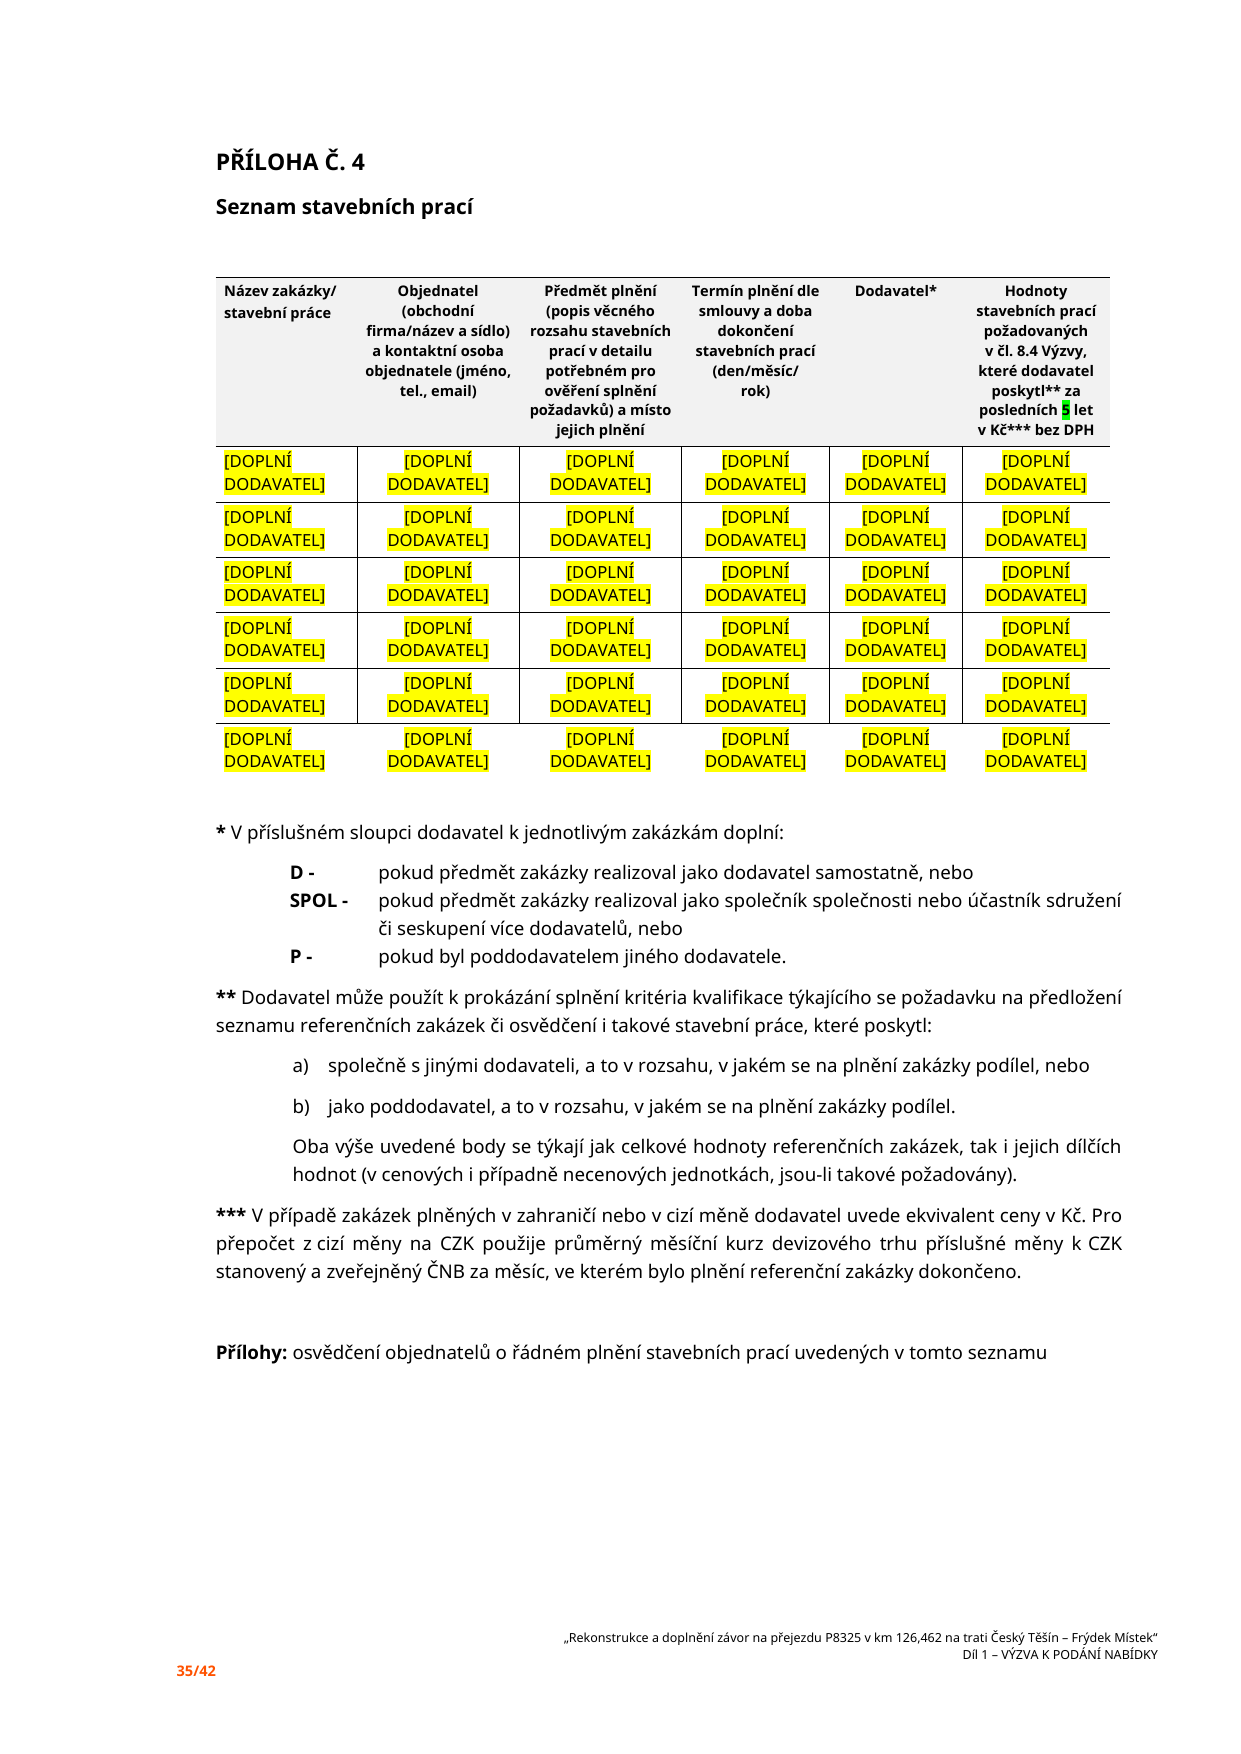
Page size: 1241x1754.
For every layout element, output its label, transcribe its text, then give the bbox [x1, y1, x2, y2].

table_header Objednatel (obchodní firma/název a sídlo) a kontaktní osoba objednatele (jméno, tel., email) [357, 278, 519, 446]
table_cell [DOPLNÍ DODAVATEL] [216, 503, 357, 557]
table_cell [DOPLNÍ DODAVATEL] [682, 613, 829, 668]
table_header Dodavatel* [829, 278, 962, 446]
table_cell [DOPLNÍ DODAVATEL] [830, 503, 962, 557]
table_cell [DOPLNÍ DODAVATEL] [216, 724, 357, 778]
table_cell [DOPLNÍ DODAVATEL] [830, 558, 962, 612]
table_cell [DOPLNÍ DODAVATEL] [358, 447, 519, 501]
table_cell [DOPLNÍ DODAVATEL] [682, 669, 829, 723]
table_cell [DOPLNÍ DODAVATEL] [682, 558, 829, 612]
table_cell [DOPLNÍ DODAVATEL] [963, 447, 1110, 501]
table_cell [DOPLNÍ DODAVATEL] [216, 447, 357, 501]
table_cell [DOPLNÍ DODAVATEL] [963, 669, 1110, 723]
table_cell [DOPLNÍ DODAVATEL] [520, 558, 681, 612]
text SPOL - pokud předmět zakázky realizoval jako společník společnosti nebo účastník sdružení či seskupení více dodavatelů, nebo [289, 887, 1122, 941]
table_cell [DOPLNÍ DODAVATEL] [830, 669, 962, 723]
table_cell [DOPLNÍ DODAVATEL] [216, 613, 357, 668]
table_cell [DOPLNÍ DODAVATEL] [830, 447, 962, 501]
table_cell [DOPLNÍ DODAVATEL] [520, 447, 681, 501]
text jako poddodavatel, a to v rozsahu, v jakém se na plnění zakázky podílel. [292, 1093, 1122, 1119]
table_cell [DOPLNÍ DODAVATEL] [357, 724, 519, 778]
table_cell [DOPLNÍ DODAVATEL] [829, 724, 962, 778]
table_header Hodnoty stavebních prací požadovaných v čl. 8.4 Výzvy, které dodavatel poskytl** za posledních 5 let v Kč*** bez DPH [962, 278, 1110, 446]
list Oba výše uvedené body se týkají jak celkové hodnoty referenčních zakázek, tak i jejich dílčích hodnot (v cenových i případně necenových jednotkách, jsou-li takové požadovány). [292, 1134, 1122, 1187]
text * V příslušném sloupci dodavatel k jednotlivým zakázkám doplní: [216, 819, 1122, 844]
text Seznam stavebních prací [216, 192, 1122, 221]
table_cell [DOPLNÍ DODAVATEL] [682, 503, 829, 557]
table_cell [DOPLNÍ DODAVATEL] [682, 724, 829, 778]
table_cell [DOPLNÍ DODAVATEL] [358, 558, 519, 612]
table_cell [DOPLNÍ DODAVATEL] [682, 447, 829, 501]
table_cell [DOPLNÍ DODAVATEL] [358, 669, 519, 723]
table_header Předmět plnění (popis věcného rozsahu stavebních prací v detailu potřebném pro ověření splnění požadavků) a místo jejich plnění [519, 278, 682, 446]
table_cell [DOPLNÍ DODAVATEL] [963, 613, 1110, 668]
table_cell [DOPLNÍ DODAVATEL] [963, 503, 1110, 557]
text D - pokud předmět zakázky realizoval jako dodavatel samostatně, nebo [289, 859, 1122, 885]
table_cell [DOPLNÍ DODAVATEL] [962, 724, 1110, 778]
text *** V případě zakázek plněných v zahraničí nebo v cizí měně dodavatel uvede ekvivalent ceny v Kč. Pro přepočet z cizí měny na CZK použije průměrný měsíční kurz devizového trhu příslušné měny k CZK stanovený a zveřejněný ČNB za měsíc, ve kterém bylo plnění referenční zakázky dokončeno. [216, 1202, 1122, 1284]
table_cell [DOPLNÍ DODAVATEL] [520, 669, 681, 723]
table_cell [DOPLNÍ DODAVATEL] [520, 613, 681, 668]
list společně s jinými dodavateli, a to v rozsahu, v jakém se na plnění zakázky podílel, nebo [292, 1053, 1122, 1078]
table_cell [DOPLNÍ DODAVATEL] [520, 503, 681, 557]
text Příloha č. 4 [216, 146, 1122, 177]
table_cell [DOPLNÍ DODAVATEL] [963, 558, 1110, 612]
table_cell [DOPLNÍ DODAVATEL] [358, 503, 519, 557]
table_header Termín plnění dle smlouvy a doba dokončení stavebních prací (den/měsíc/ rok) [682, 278, 829, 446]
text P - pokud byl poddodavatelem jiného dodavatele. [289, 943, 1122, 969]
table_cell [DOPLNÍ DODAVATEL] [830, 613, 962, 668]
table_cell [DOPLNÍ DODAVATEL] [358, 613, 519, 668]
text ** Dodavatel může použít k prokázání splnění kritéria kvalifikace týkajícího se požadavku na předložení seznamu referenčních zakázek či osvědčení i takové stavební práce, které poskytl: [216, 984, 1122, 1038]
table_cell [DOPLNÍ DODAVATEL] [519, 724, 682, 778]
table_header Název zakázky/ stavební práce [216, 278, 357, 446]
table_cell [DOPLNÍ DODAVATEL] [216, 558, 357, 612]
text Přílohy: osvědčení objednatelů o řádném plnění stavebních prací uvedených v tomto seznamu [216, 1339, 1122, 1365]
table_cell [DOPLNÍ DODAVATEL] [216, 669, 357, 723]
